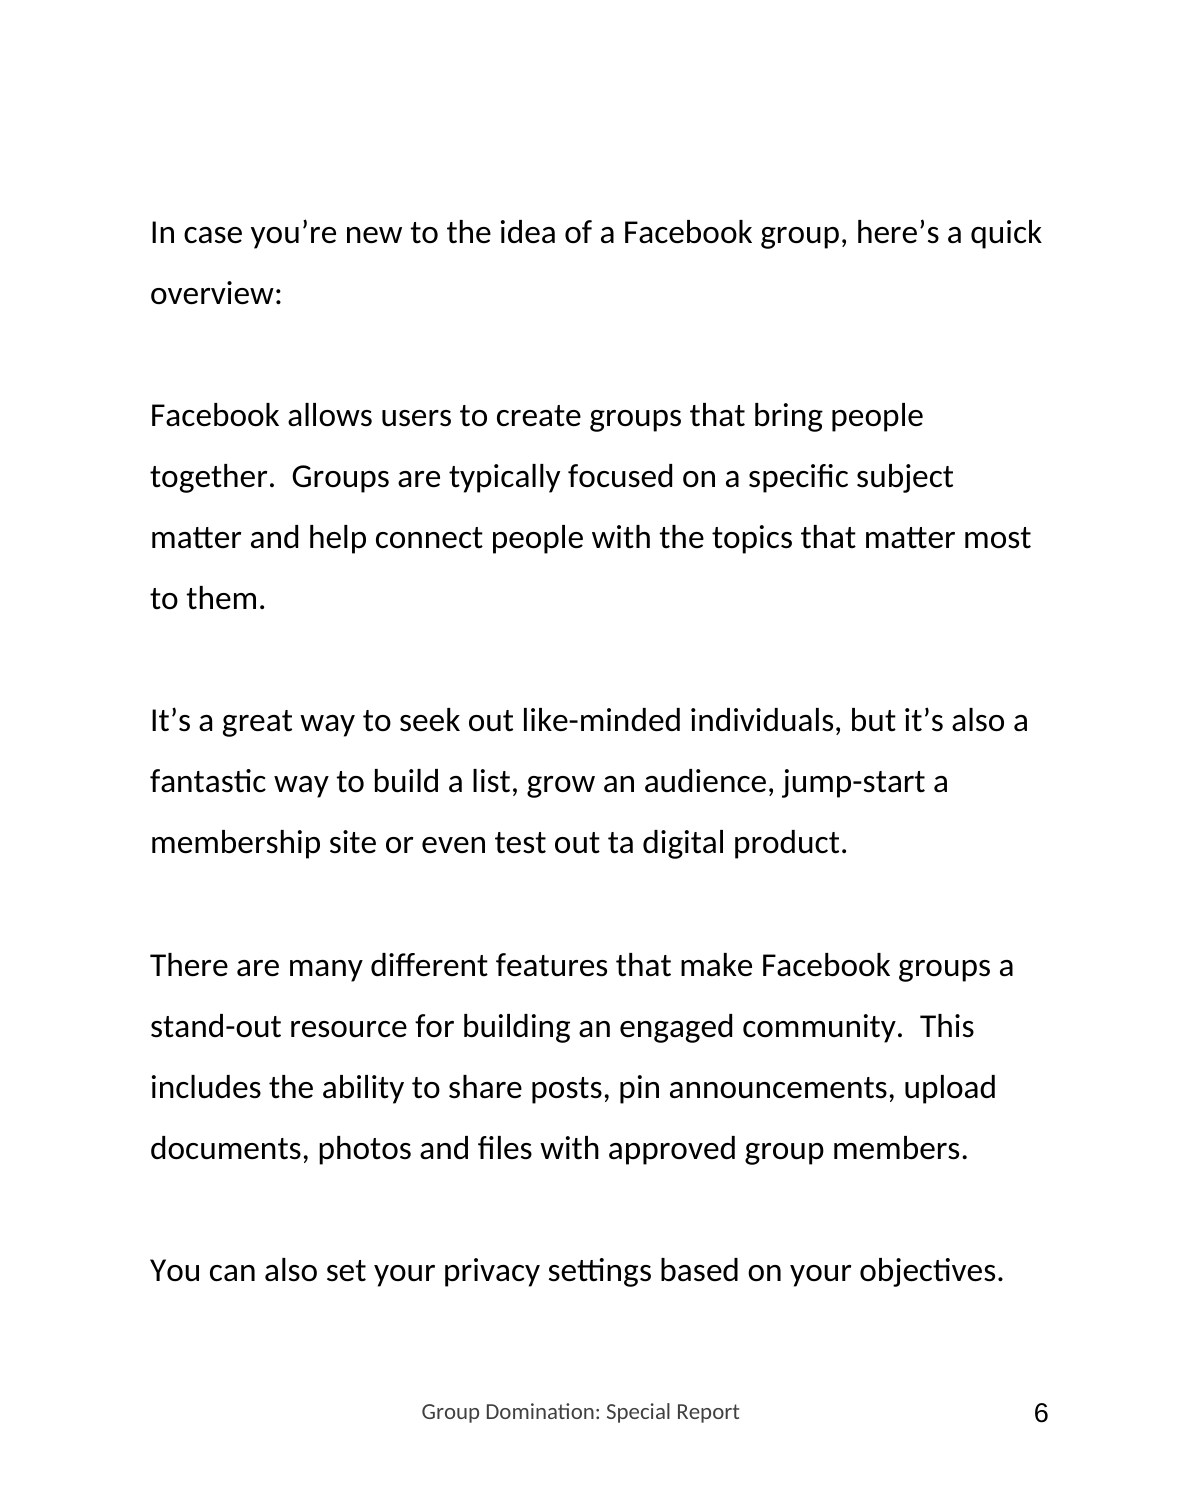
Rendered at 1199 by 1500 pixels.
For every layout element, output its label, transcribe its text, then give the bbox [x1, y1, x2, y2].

text Facebook allows users to create groups that bring people together. Groups are typically focused on a specific subject matter and help connect people with the topics that matter most to them. [150, 394, 1049, 618]
text It’s a great way to seek out like-minded individuals, but it’s also a fantastic way to build a list, grow an audience, jump-start a membership site or even test out ta digital product. [150, 638, 1049, 862]
text There are many different features that make Facebook groups a stand-out resource for building an engaged community. This includes the ability to share posts, pin announcements, upload documents, photos and files with approved group members. [150, 943, 1049, 1167]
text In case you’re new to the idea of a Facebook group, here’s a quick overview: [150, 211, 1049, 313]
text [150, 1188, 1049, 1289]
